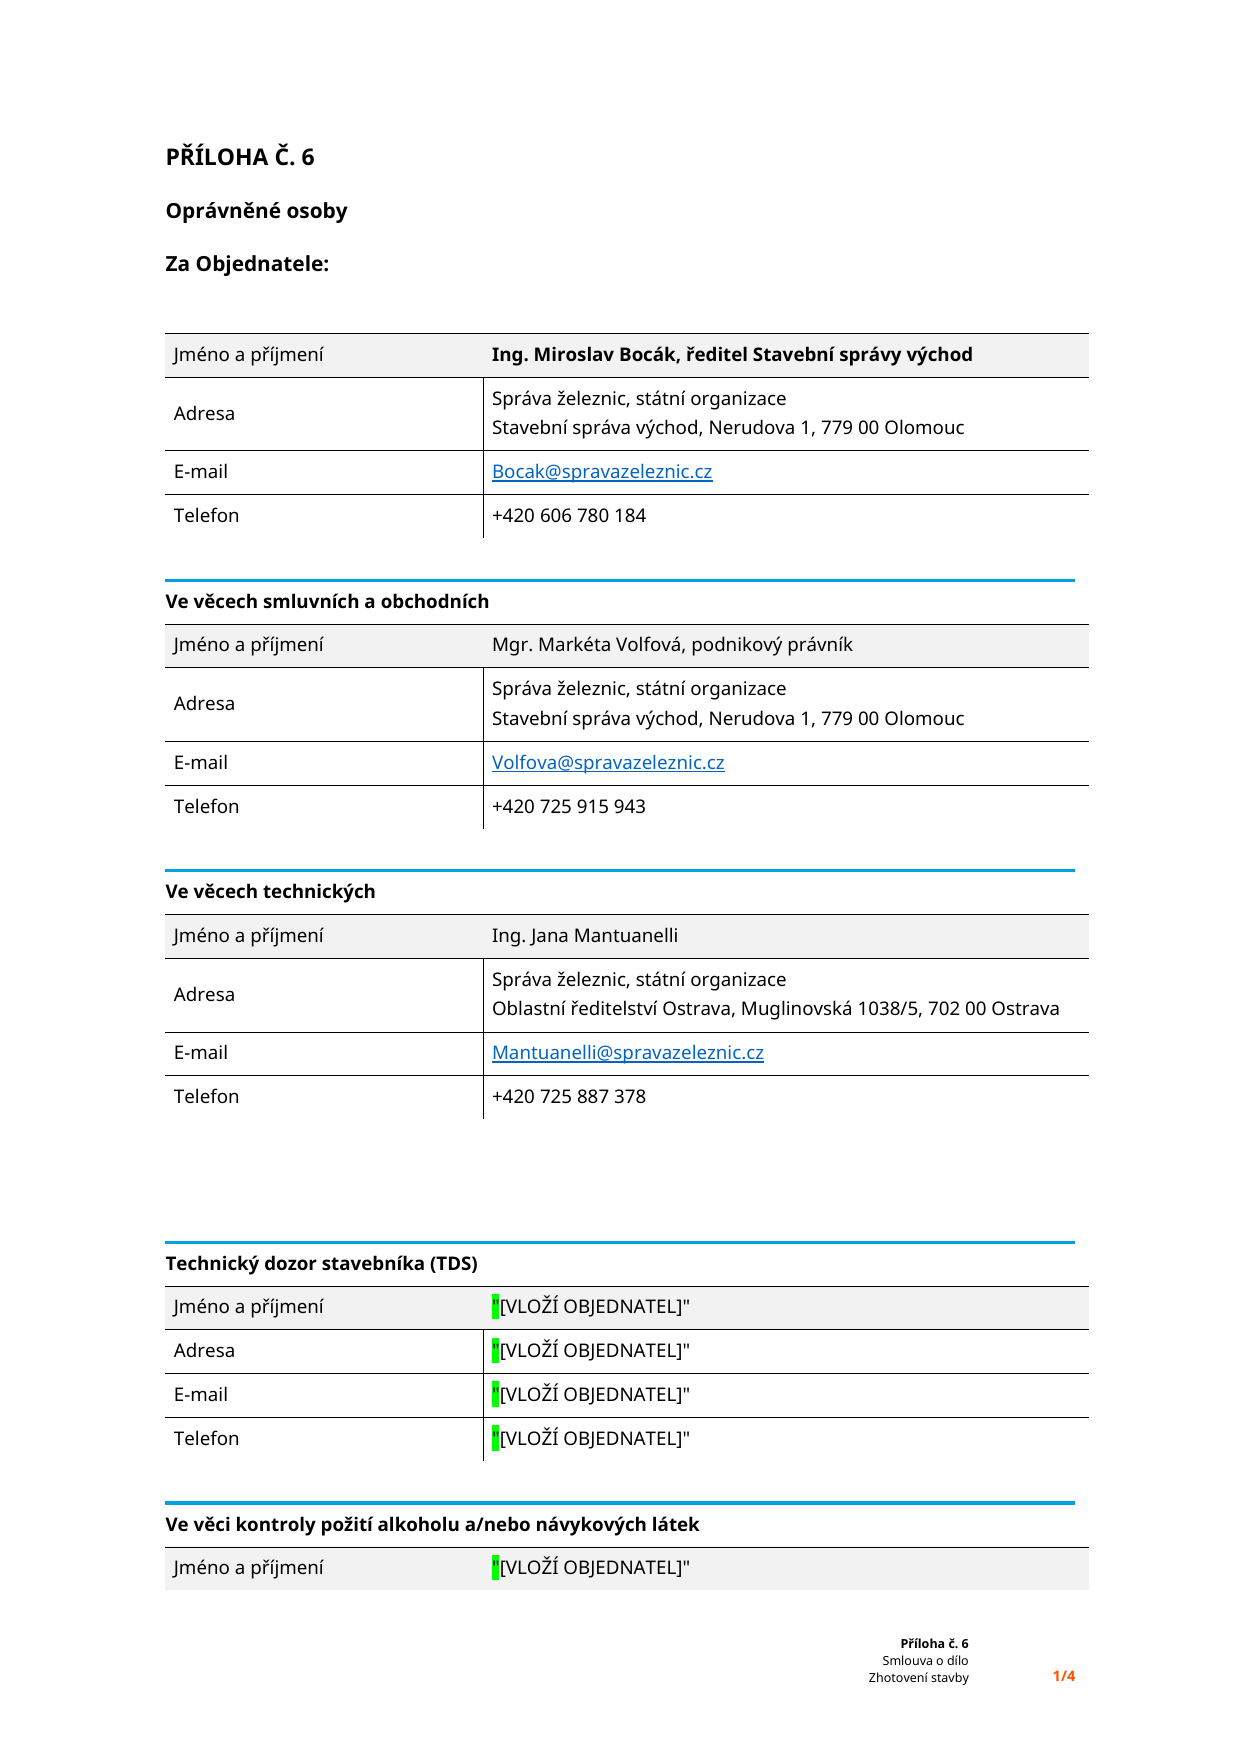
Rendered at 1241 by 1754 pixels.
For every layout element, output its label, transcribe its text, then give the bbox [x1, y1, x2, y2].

table_cell Adresa [165, 959, 483, 1031]
table_cell Adresa [165, 668, 483, 741]
table_header Jméno a příjmení [165, 1548, 484, 1590]
table_cell Mantuanelli@spravazeleznic.cz [484, 1033, 1089, 1075]
table_header Jméno a příjmení [165, 334, 484, 377]
table_cell Správa železnic, státní organizace Stavební správa východ, Nerudova 1, 779 00 Olomouc [484, 378, 1089, 450]
table_cell Správa železnic, státní organizace Stavební správa východ, Nerudova 1, 779 00 Olomouc [484, 668, 1089, 741]
table_cell Telefon [165, 1076, 483, 1119]
table_cell Volfova@spravazeleznic.cz [484, 742, 1089, 785]
table_cell Adresa [165, 1330, 483, 1373]
text Ve věcech smluvních a obchodních [165, 582, 1075, 613]
table_header Ing. Jana Mantuanelli [484, 915, 1089, 958]
table_cell [484, 1374, 1089, 1417]
table_cell Telefon [165, 1418, 483, 1461]
text Oprávněné osoby [165, 197, 1075, 225]
text Ve věcech technických [165, 872, 1075, 904]
table_cell E-mail [165, 1374, 483, 1417]
table_cell Telefon [165, 495, 483, 538]
table_header [484, 1548, 1089, 1590]
table_cell Správa železnic, státní organizace Oblastní ředitelství Ostrava, Muglinovská 1038/5, 702 00 Ostrava [484, 959, 1089, 1031]
text Technický dozor stavebníka (TDS) [165, 1244, 1075, 1276]
table_cell E-mail [165, 742, 483, 785]
text Příloha č. 6 [165, 141, 1075, 173]
table_header Mgr. Markéta Volfová, podnikový právník [484, 625, 1089, 667]
table_cell Adresa [165, 378, 483, 450]
table_cell +420 725 887 378 [484, 1076, 1089, 1119]
table_header Jméno a příjmení [165, 1287, 484, 1329]
table_cell [484, 1418, 1089, 1461]
table_cell [484, 1330, 1089, 1373]
table_header Jméno a příjmení [165, 625, 484, 667]
table_cell E-mail [165, 1033, 483, 1075]
text Ve věci kontroly požití alkoholu a/nebo návykových látek [165, 1505, 1075, 1536]
table_cell +420 606 780 184 [484, 495, 1089, 538]
table_header Jméno a příjmení [165, 915, 484, 958]
table_cell Telefon [165, 786, 483, 828]
table_cell Bocak@spravazeleznic.cz [484, 451, 1089, 494]
table_header [484, 1287, 1089, 1329]
table_header Ing. Miroslav Bocák, ředitel Stavební správy východ [484, 334, 1089, 377]
table_cell +420 725 915 943 [484, 786, 1089, 828]
text Za Objednatele: [165, 249, 1075, 277]
table_cell E-mail [165, 451, 483, 494]
